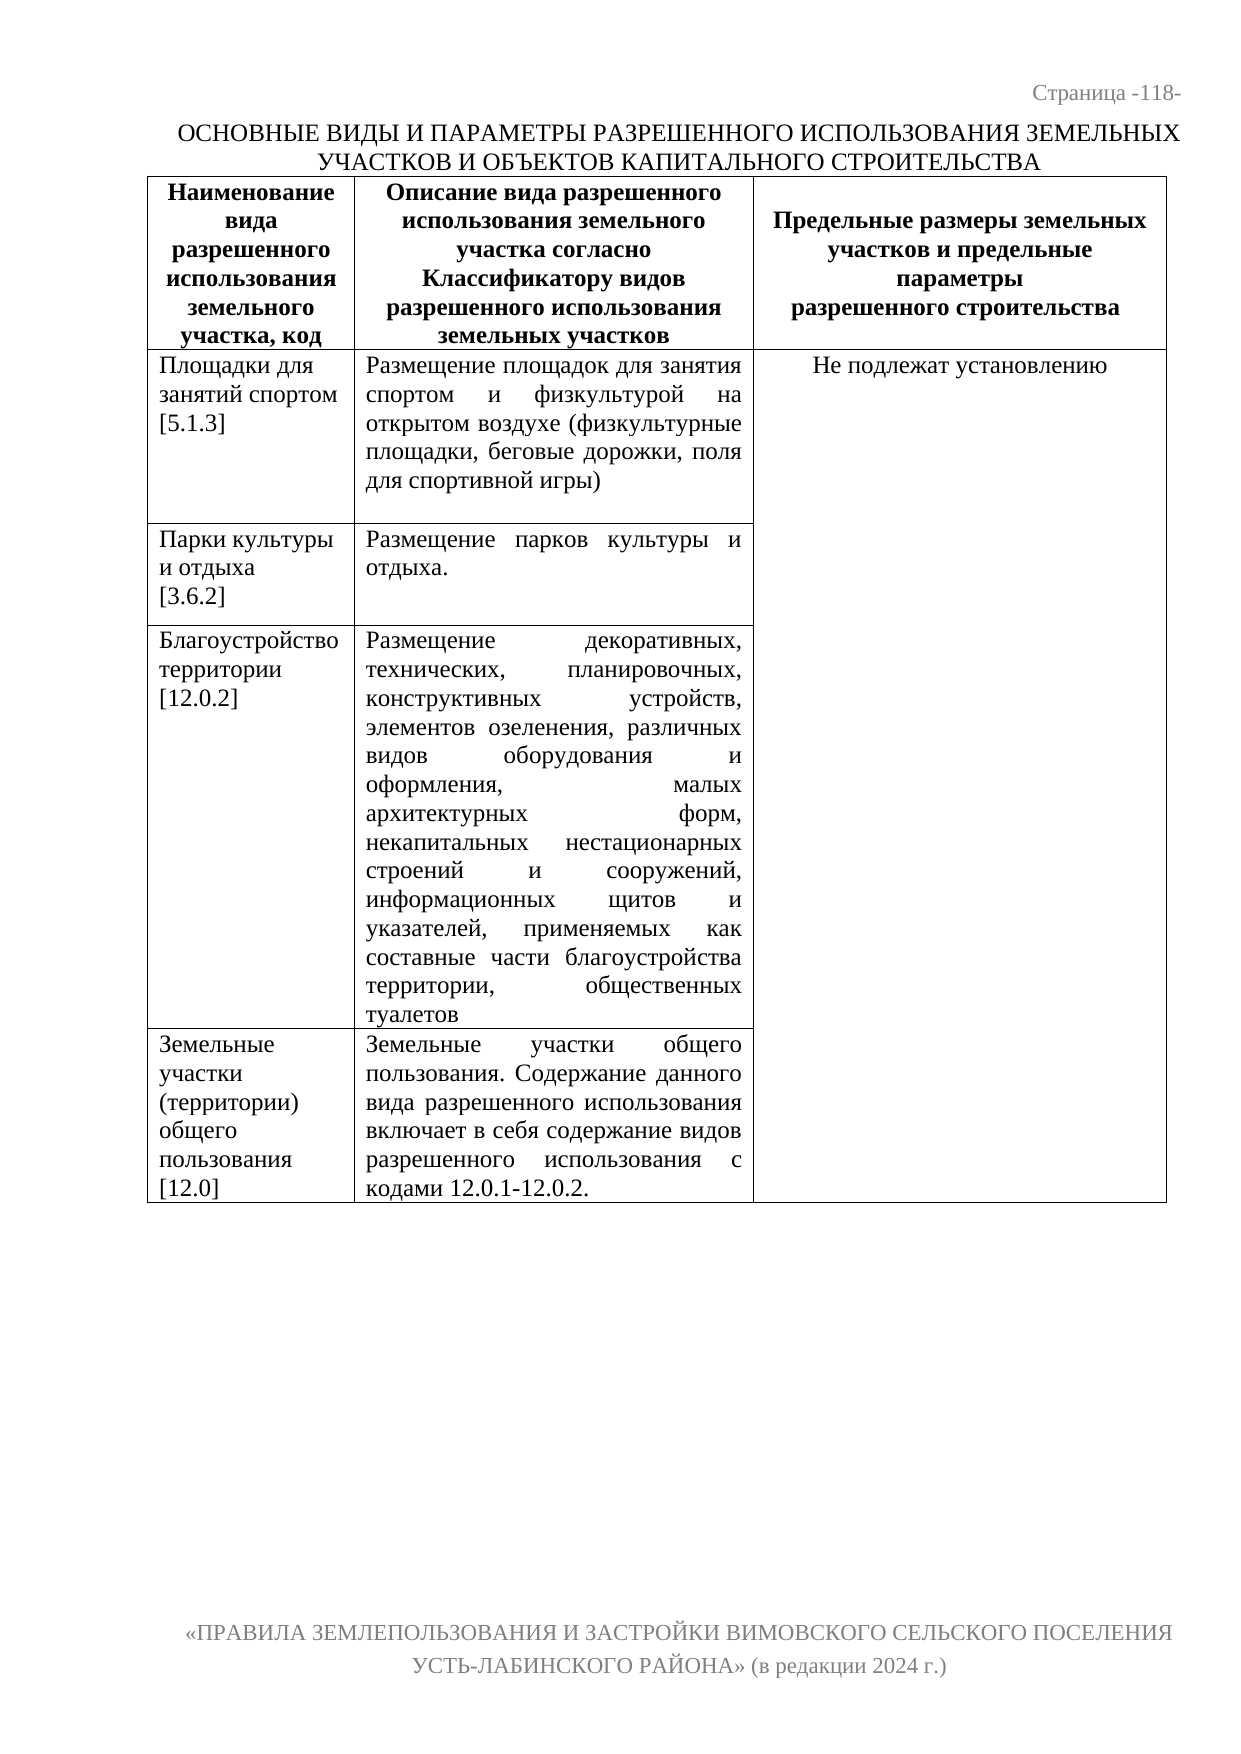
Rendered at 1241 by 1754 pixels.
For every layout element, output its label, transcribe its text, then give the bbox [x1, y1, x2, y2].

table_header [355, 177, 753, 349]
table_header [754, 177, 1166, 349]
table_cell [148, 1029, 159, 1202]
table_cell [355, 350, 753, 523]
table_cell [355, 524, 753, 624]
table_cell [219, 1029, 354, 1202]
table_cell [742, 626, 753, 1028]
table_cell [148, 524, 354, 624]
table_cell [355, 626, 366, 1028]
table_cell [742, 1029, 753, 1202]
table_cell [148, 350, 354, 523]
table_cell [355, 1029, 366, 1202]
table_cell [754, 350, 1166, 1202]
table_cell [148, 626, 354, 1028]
text ОСНОВНЫЕ ВИДЫ И ПАРАМЕТРЫ РАЗРЕШЕННОГО ИСПОЛЬЗОВАНИЯ ЗЕМЕЛЬНЫХ УЧАСТКОВ И ОБЪЕКТОВ КАПИТАЛЬНОГО СТРОИТЕЛЬСТВА [177, 118, 1181, 176]
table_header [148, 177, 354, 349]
